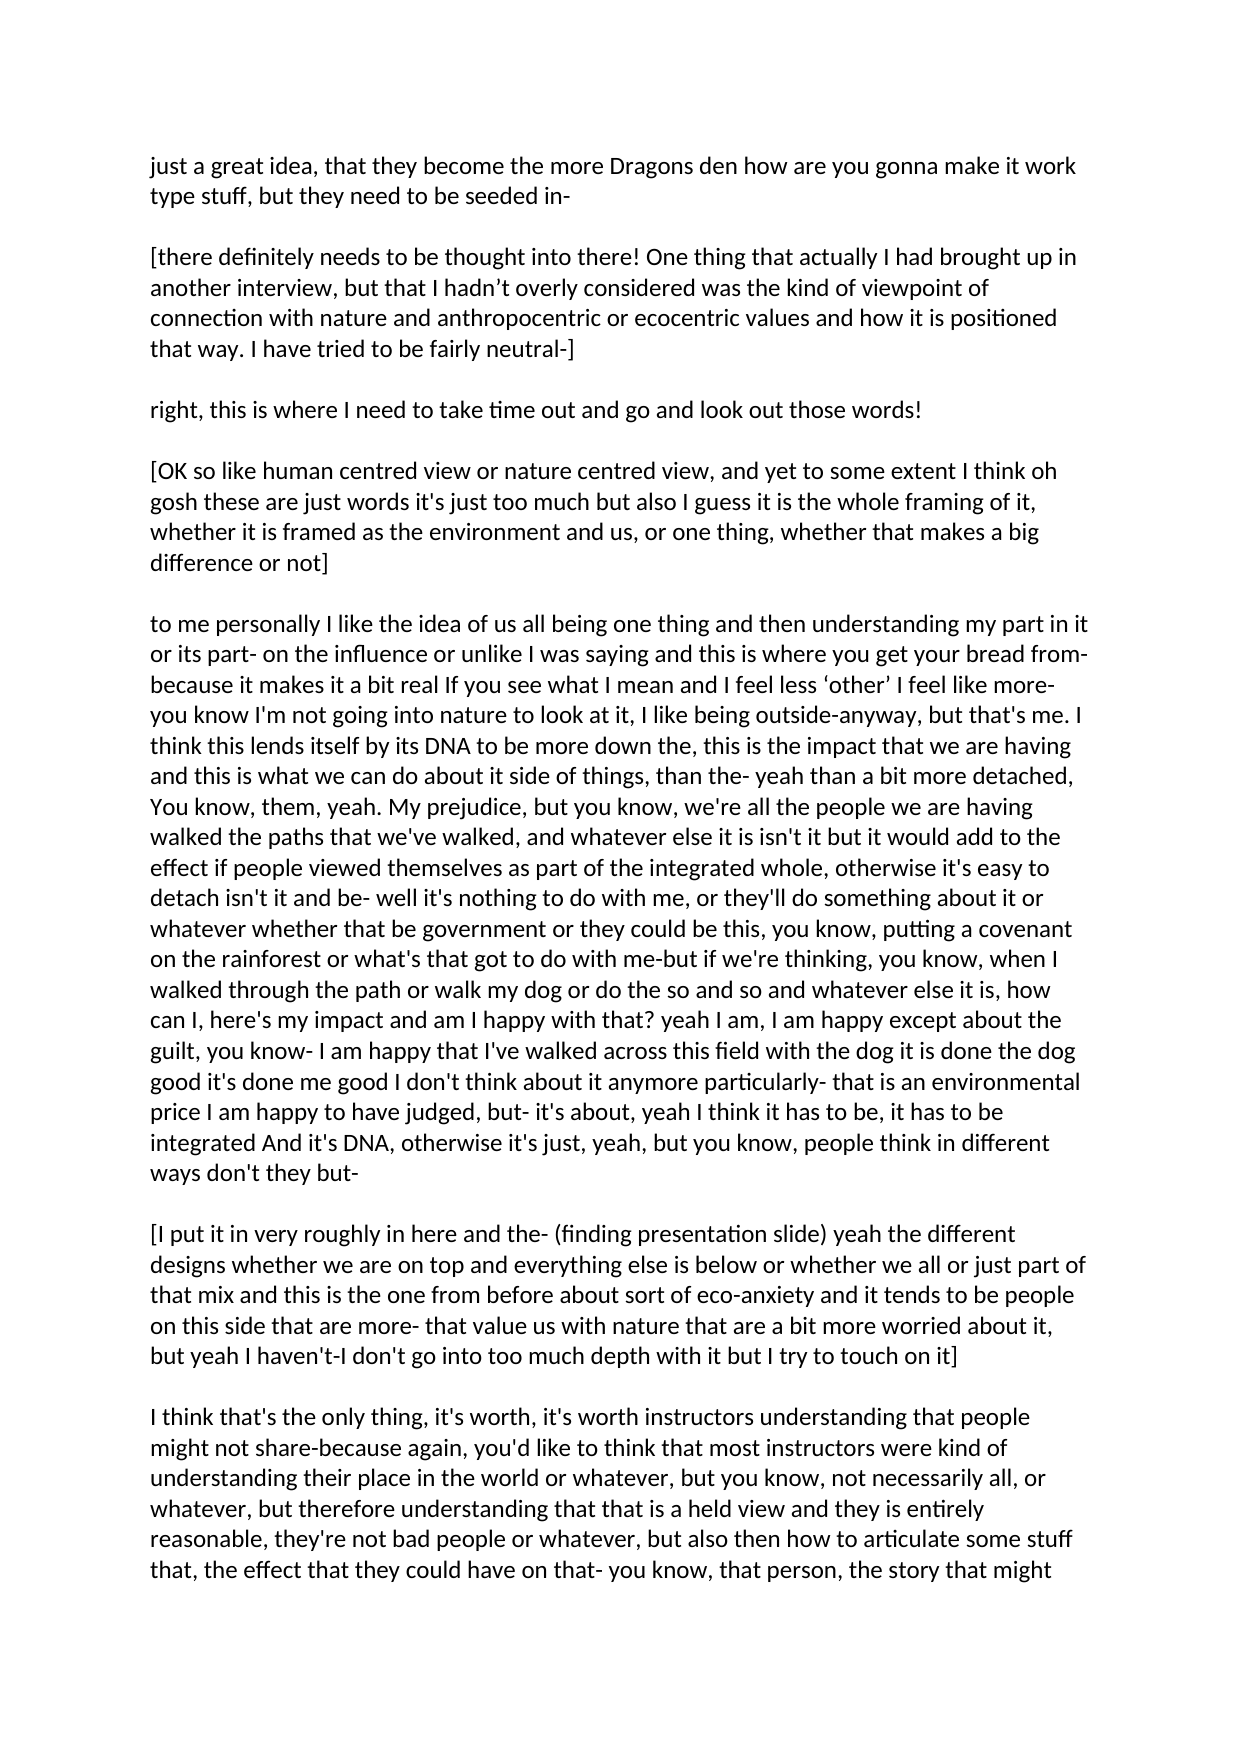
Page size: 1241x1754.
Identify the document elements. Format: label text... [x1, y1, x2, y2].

text [OK so like human centred view or nature centred view, and yet to some extent I think oh gosh these are just words it's just too much but also I guess it is the whole framing of it, whether it is framed as the environment and us, or one thing, whether that makes a big difference or not] [150, 455, 1090, 577]
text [150, 150, 1090, 211]
text right, this is where I need to take time out and go and look out those words! [150, 394, 1090, 425]
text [150, 1401, 1090, 1584]
text [I put it in very roughly in here and the- (finding presentation slide) yeah the different designs whether we are on top and everything else is below or whether we all or just part of that mix and this is the one from before about sort of eco-anxiety and it tends to be people on this side that are more- that value us with nature that are a bit more worried about it, but yeah I haven't-I don't go into too much depth with it but I try to touch on it] [150, 1218, 1090, 1371]
text [there definitely needs to be thought into there! One thing that actually I had brought up in another interview, but that I hadn’t overly considered was the kind of viewpoint of connection with nature and anthropocentric or ecocentric values and how it is positioned that way. I have tried to be fairly neutral-] [150, 242, 1090, 364]
text to me personally I like the idea of us all being one thing and then understanding my part in it or its part- on the influence or unlike I was saying and this is where you get your bread from- because it makes it a bit real If you see what I mean and I feel less ‘other’ I feel like more-you know I'm not going into nature to look at it, I like being outside-anyway, but that's me. I think this lends itself by its DNA to be more down the, this is the impact that we are having and this is what we can do about it side of things, than the- yeah than a bit more detached, You know, them, yeah. My prejudice, but you know, we're all the people we are having walked the paths that we've walked, and whatever else it is isn't it but it would add to the effect if people viewed themselves as part of the integrated whole, otherwise it's easy to detach isn't it and be- well it's nothing to do with me, or they'll do something about it or whatever whether that be government or they could be this, you know, putting a covenant on the rainforest or what's that got to do with me-but if we're thinking, you know, when I walked through the path or walk my dog or do the so and so and whatever else it is, how can I, here's my impact and am I happy with that? yeah I am, I am happy except about the guilt, you know- I am happy that I've walked across this field with the dog it is done the dog good it's done me good I don't think about it anymore particularly- that is an environmental price I am happy to have judged, but- it's about, yeah I think it has to be, it has to be integrated And it's DNA, otherwise it's just, yeah, but you know, people think in different ways don't they but- [150, 608, 1090, 1188]
